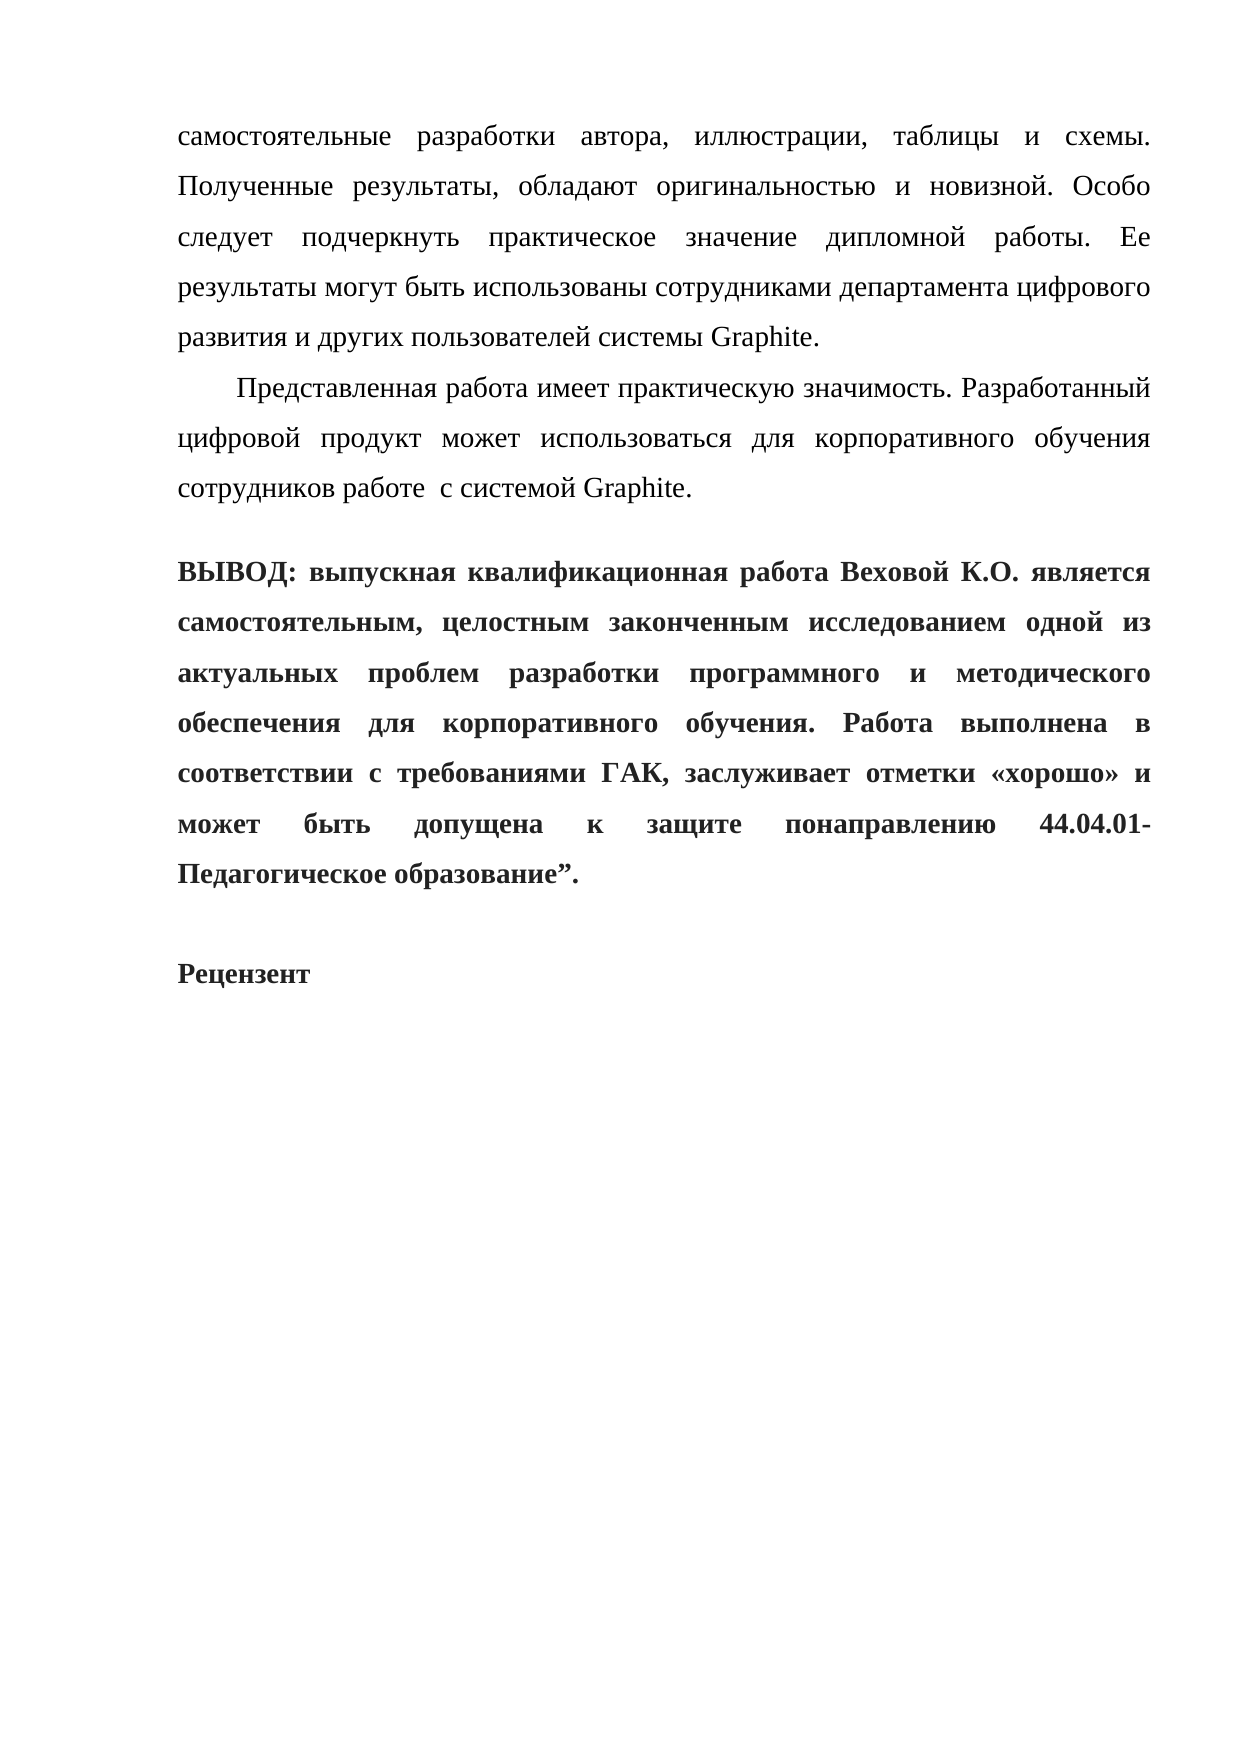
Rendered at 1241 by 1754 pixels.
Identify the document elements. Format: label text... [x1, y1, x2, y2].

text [177, 118, 1152, 353]
text ВЫВОД: выпускная квалификационная работа Веховой К.О. является самостоятельным, целостным законченным исследованием одной из актуальных проблем разработки программного и методического обеспечения для корпоративного обучения. Работа выполнена в соответствии с требованиями ГАК, заслуживает отметки «хорошо» и может быть допущена к защите понаправлению 44.04.01- Педагогическое образование”. [177, 554, 1152, 889]
text Представленная работа имеет практическую значимость. Разработанный цифровой продукт может использоваться для корпоративного обучения сотрудников работе с системой Graphite. [177, 370, 1152, 504]
text Рецензент [177, 957, 1152, 990]
